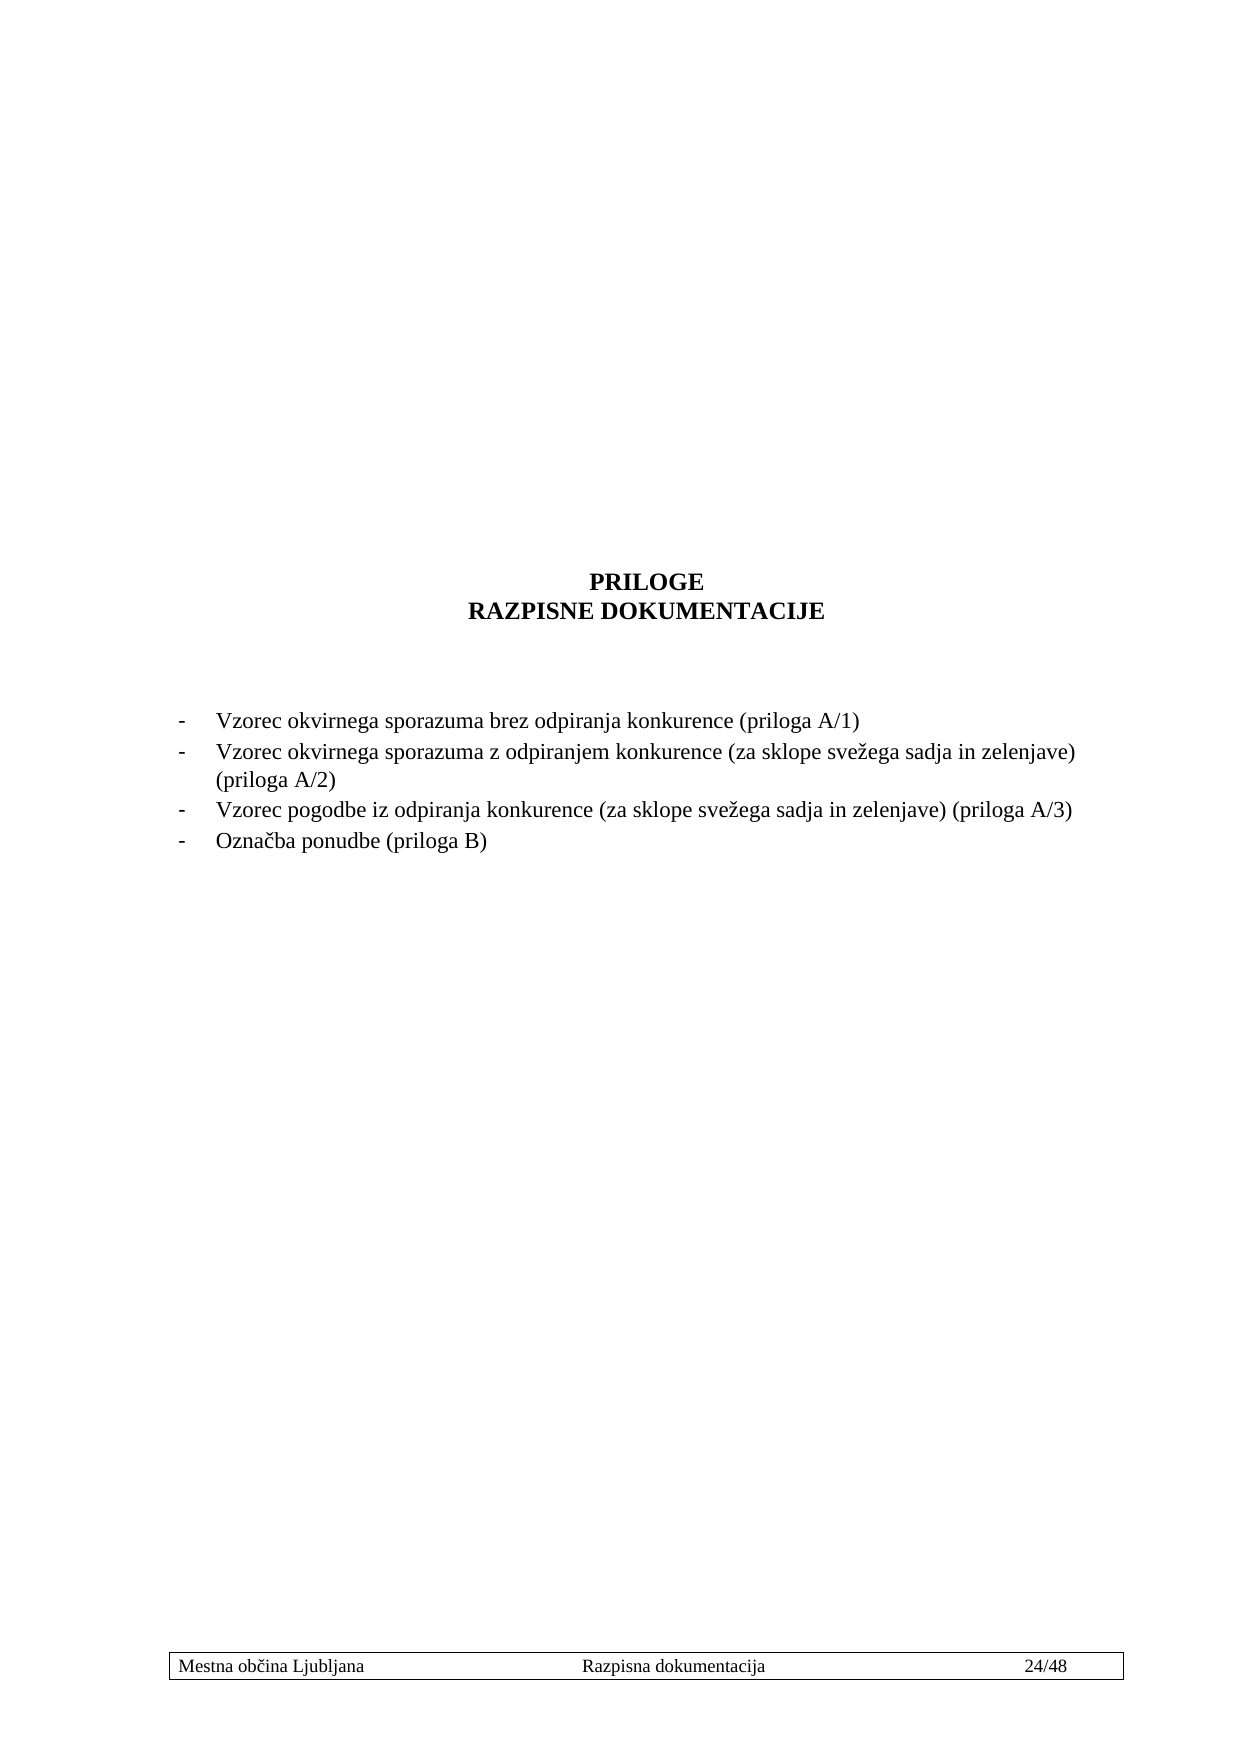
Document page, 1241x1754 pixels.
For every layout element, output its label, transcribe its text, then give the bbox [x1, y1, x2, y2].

text PRILOGE [178, 567, 1115, 596]
list Vzorec okvirnega sporazuma brez odpiranja konkurence (priloga A/1) [178, 704, 1115, 735]
list Označba ponudbe (priloga B) [178, 824, 1115, 855]
text RAZPISNE DOKUMENTACIJE [178, 596, 1115, 625]
list Vzorec okvirnega sporazuma z odpiranjem konkurence (za sklope svežega sadja in zelenjave) (priloga A/2) [178, 735, 1115, 793]
list Vzorec pogodbe iz odpiranja konkurence (za sklope svežega sadja in zelenjave) (priloga A/3) [178, 793, 1115, 824]
